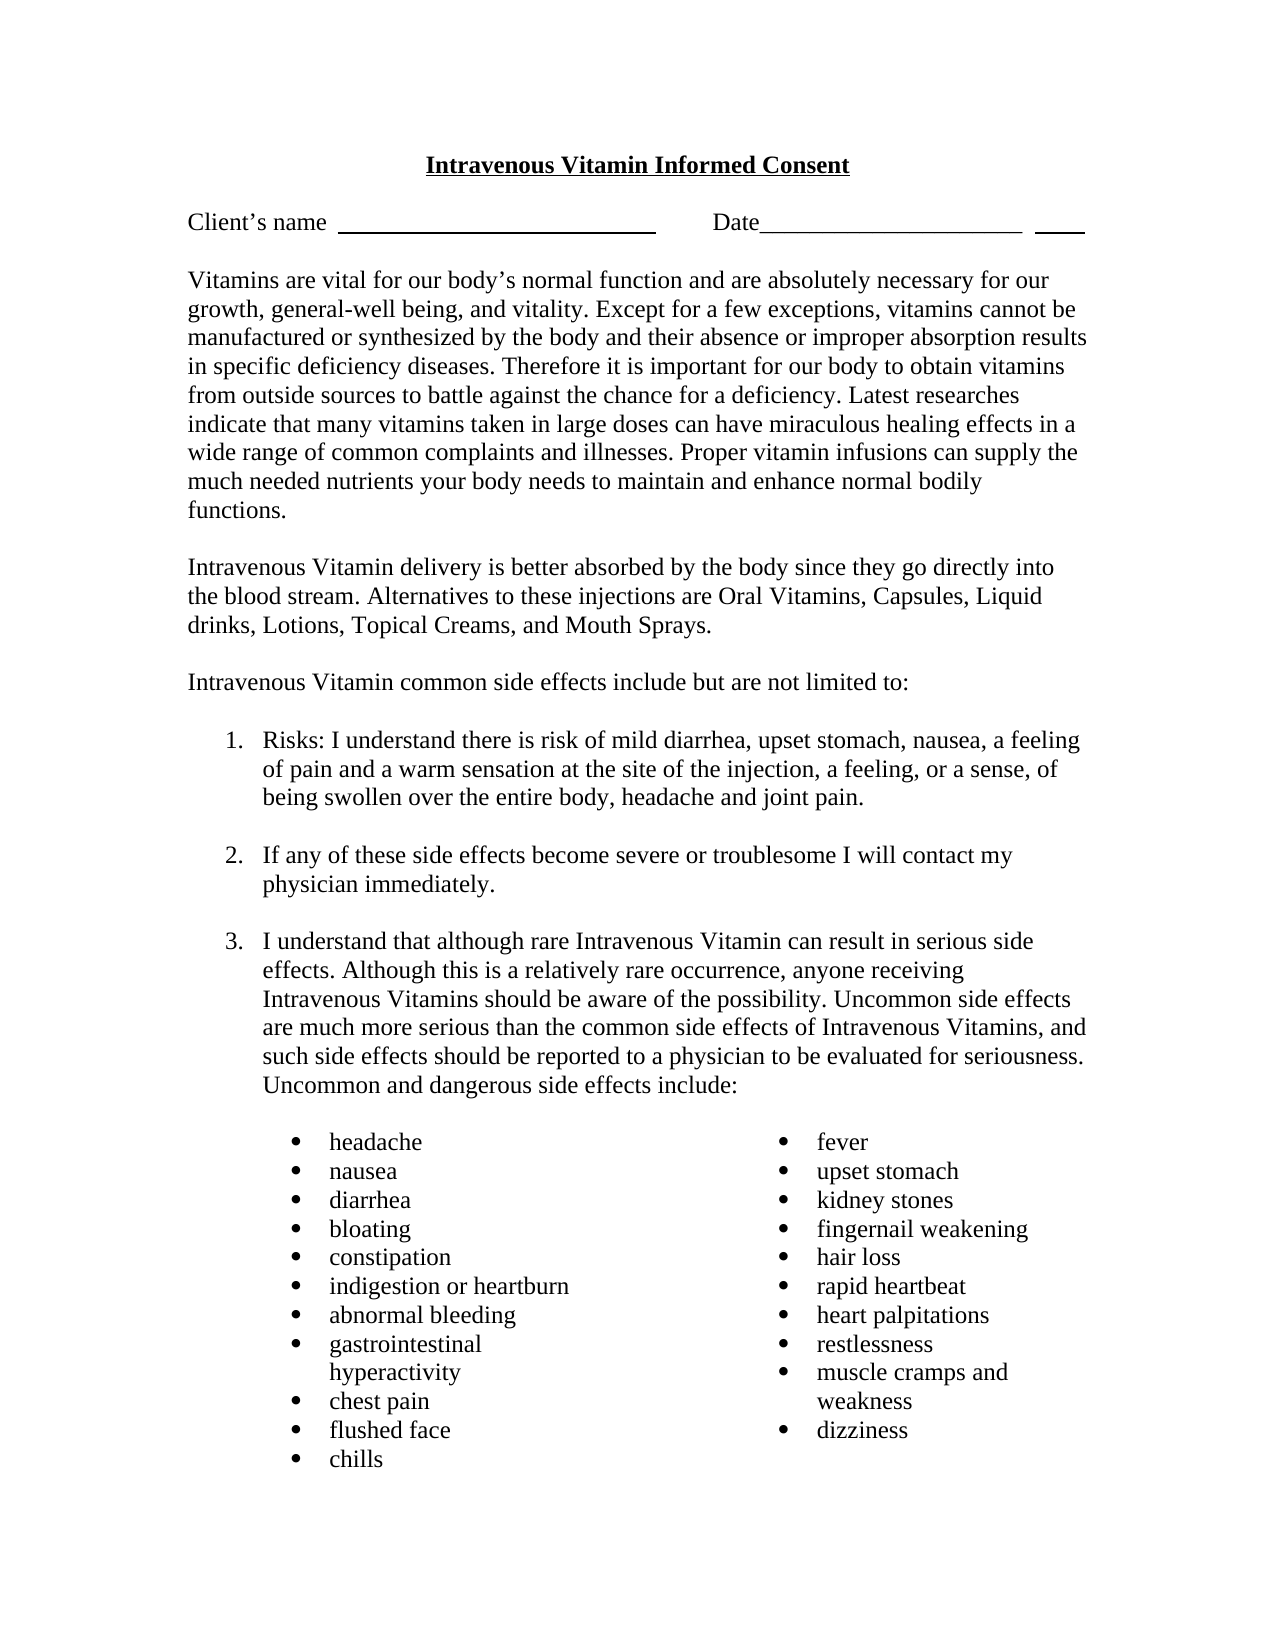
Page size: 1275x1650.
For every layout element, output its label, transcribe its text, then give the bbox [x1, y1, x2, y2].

text Intravenous Vitamin common side effects include but are not limited to: [187, 667, 1087, 696]
list nausea [292, 1156, 600, 1185]
list Risks: I understand there is risk of mild diarrhea, upset stomach, nausea, a feeling of pain and a warm sensation at the site of the injection, a feeling, or a sense, of being swollen over the entire body, headache and joint pain. [225, 725, 1087, 811]
text Intravenous Vitamin delivery is better absorbed by the body since they go directly into the blood stream. Alternatives to these injections are Oral Vitamins, Capsules, Liquid drinks, Lotions, Topical Creams, and Mouth Sprays. [187, 552, 1087, 639]
list muscle cramps and weakness [779, 1357, 1087, 1415]
subtitle Intravenous Vitamin Informed Consent [187, 150, 1087, 179]
list gastrointestinal hyperactivity [292, 1329, 600, 1386]
list hair loss [779, 1242, 1087, 1271]
list dizziness [779, 1415, 1087, 1444]
list headache [292, 1127, 600, 1156]
list indigestion or heartburn [292, 1271, 600, 1300]
list upset stomach [779, 1156, 1087, 1185]
list flushed face [292, 1415, 600, 1444]
list rapid heartbeat [779, 1271, 1087, 1300]
list diarrhea [292, 1185, 600, 1214]
list heart palpitations [779, 1300, 1087, 1329]
list abnormal bleeding [292, 1300, 600, 1329]
list chest pain [292, 1386, 600, 1415]
list chills [292, 1444, 600, 1472]
list fever [779, 1127, 1087, 1156]
list restlessness [779, 1329, 1087, 1357]
text Client’s name Date_____________________ [187, 207, 1087, 236]
list I understand that although rare Intravenous Vitamin can result in serious side effects. Although this is a relatively rare occurrence, anyone receiving Intravenous Vitamins should be aware of the possibility. Uncommon side effects are much more serious than the common side effects of Intravenous Vitamins, and such side effects should be reported to a physician to be evaluated for seriousness. Uncommon and dangerous side effects include: [225, 926, 1087, 1099]
text Vitamins are vital for our body’s normal function and are absolutely necessary for our growth, general-well being, and vitality. Except for a few exceptions, vitamins cannot be manufactured or synthesized by the body and their absence or improper absorption results in specific deficiency diseases. Therefore it is important for our body to obtain vitamins from outside sources to battle against the chance for a deficiency. Latest researches indicate that many vitamins taken in large doses can have miraculous healing effects in a wide range of common complaints and illnesses. Proper vitamin infusions can supply the much needed nutrients your body needs to maintain and enhance normal bodily functions. [187, 265, 1087, 524]
list bloating [292, 1214, 600, 1242]
list kidney stones [779, 1185, 1087, 1214]
list If any of these side effects become severe or troublesome I will contact my physician immediately. [225, 840, 1087, 897]
list constipation [292, 1242, 600, 1271]
list fingernail weakening [779, 1214, 1087, 1242]
